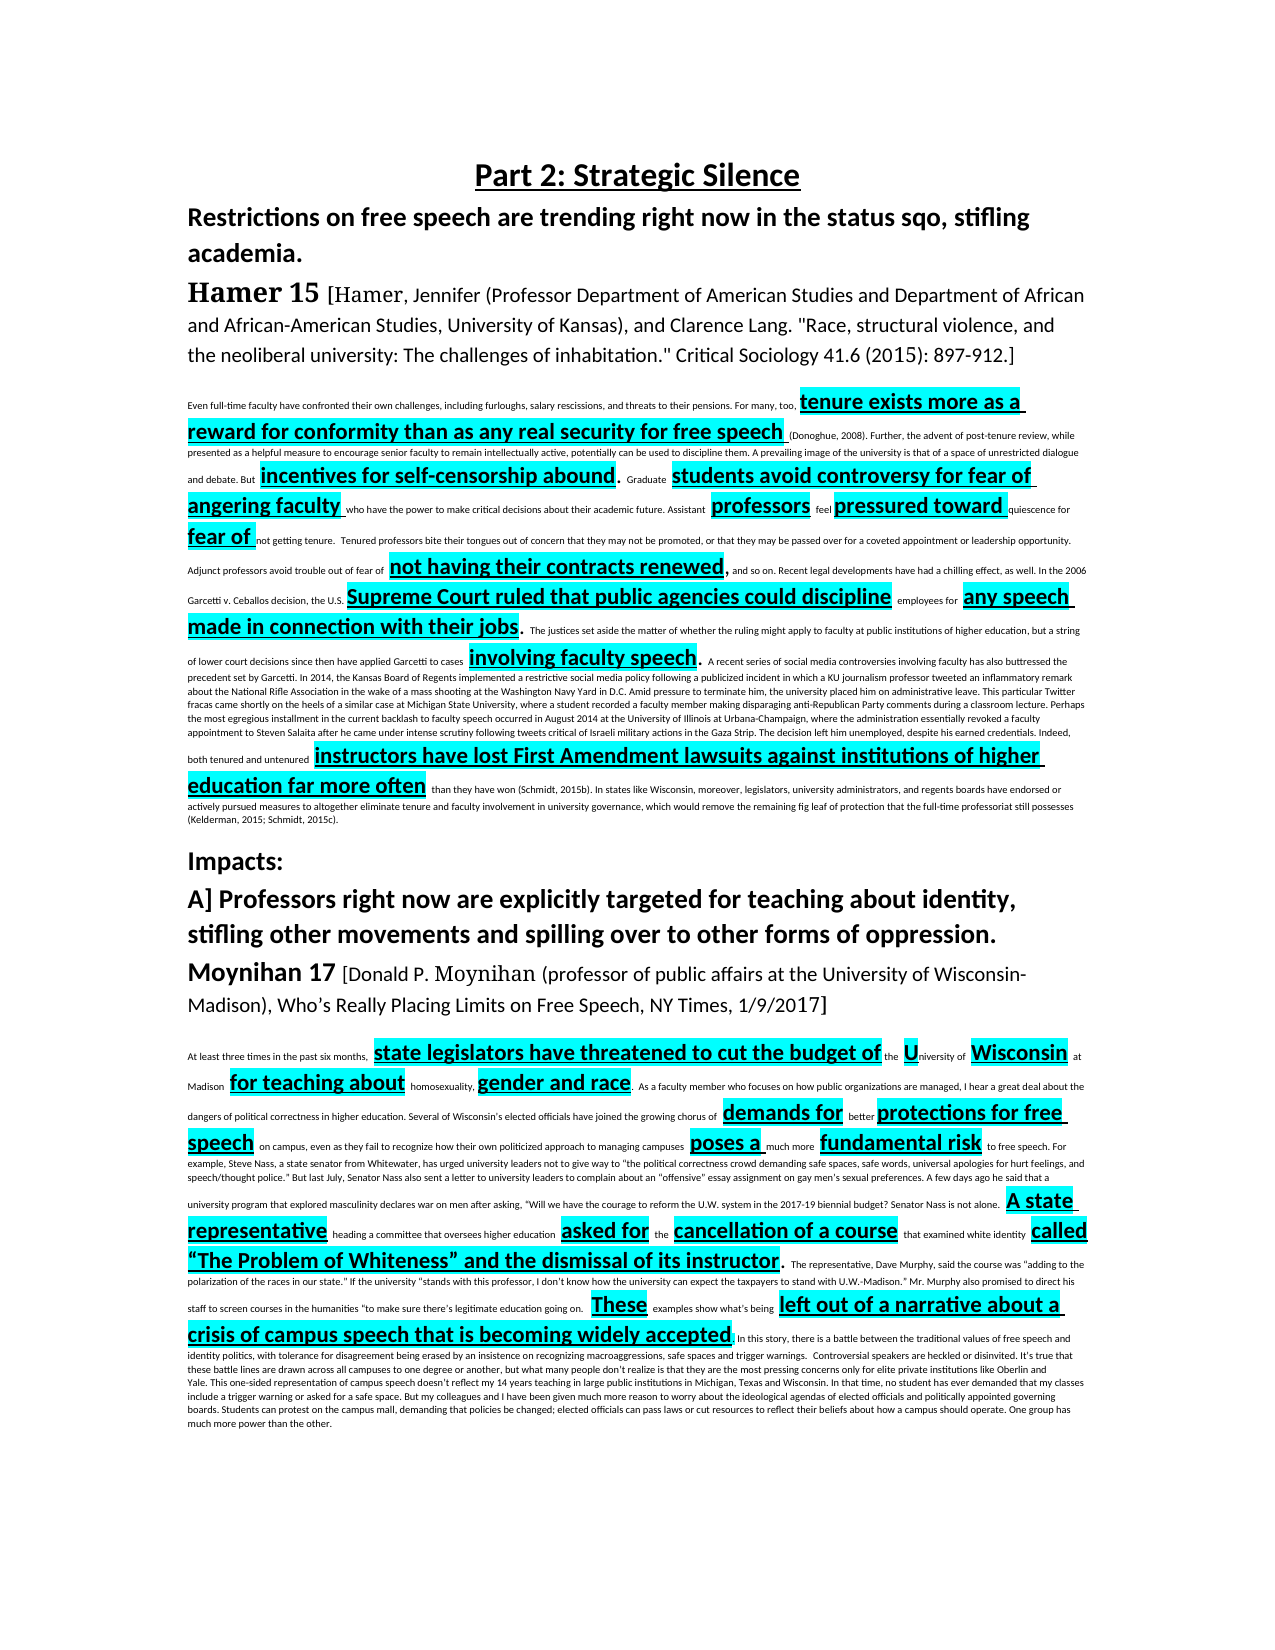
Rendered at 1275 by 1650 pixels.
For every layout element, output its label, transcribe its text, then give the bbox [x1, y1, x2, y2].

subtitle A] Professors right now are explicitly targeted for teaching about identity, stifling other movements and spilling over to other forms of oppression. [187, 882, 1087, 951]
subtitle Impacts: [187, 844, 1087, 877]
text At least three times in the past six months, state legislators have threatened to cut the budget of the University of Wisconsin at Madison for teaching about homosexuality, gender and race. As a faculty member who focuses on how public organizations are managed, I hear a great deal about the dangers of political correctness in higher education. Several of Wisconsin’s elected officials have joined the growing chorus of demands for better protections for free speech on campus, even as they fail to recognize how their own politicized approach to managing campuses poses a much more fundamental risk to free speech. For example, Steve Nass, a state senator from Whitewater, has urged university leaders not to give way to “the political correctness crowd demanding safe spaces, safe words, universal apologies for hurt feelings, and speech/thought police.” But last July, Senator Nass also sent a letter to university leaders to complain about an “offensive” essay assignment on gay men’s sexual preferences. A few days ago he said that a university program that explored masculinity declares war on men after asking, “Will we have the courage to reform the U.W. system in the 2017-19 biennial budget? Senator Nass is not alone. A state representative heading a committee that oversees higher education asked for the cancellation of a course that examined white identity called “The Problem of Whiteness” and the dismissal of its instructor. The representative, Dave Murphy, said the course was “adding to the polarization of the races in our state.” If the university “stands with this professor, I don’t know how the university can expect the taxpayers to stand with U.W.-Madison.” Mr. Murphy also promised to direct his staff to screen courses in the humanities “to make sure there’s legitimate education going on. These examples show what’s being left out of a narrative about a crisis of campus speech that is becoming widely accepted. In this story, there is a battle between the traditional values of free speech and identity politics, with tolerance for disagreement being erased by an insistence on recognizing macroaggressions, safe spaces and trigger warnings. Controversial speakers are heckled or disinvited. It’s true that these battle lines are drawn across all campuses to one degree or another, but what many people don’t realize is that they are the most pressing concerns only for elite private institutions like Oberlin and Yale. This one-sided representation of campus speech doesn’t reflect my 14 years teaching in large public institutions in Michigan, Texas and Wisconsin. In that time, no student has ever demanded that my classes include a trigger warning or asked for a safe space. But my colleagues and I have been given much more reason to worry about the ideological agendas of elected officials and politically appointed governing boards. Students can protest on the campus mall, demanding that policies be changed; elected officials can pass laws or cut resources to reflect their beliefs about how a campus should operate. One group has much more power than the other. [187, 1038, 1087, 1430]
subtitle Part 2: Strategic Silence [187, 154, 1087, 195]
text Even full-time faculty have confronted their own challenges, including furloughs, salary rescissions, and threats to their pensions. For many, too, tenure exists more as a reward for conformity than as any real security for free speech (Donoghue, 2008). Further, the advent of post-tenure review, while presented as a helpful measure to encourage senior faculty to remain intellectually active, potentially can be used to discipline them. A prevailing image of the university is that of a space of unrestricted dialogue and debate. But incentives for self-censorship abound. Graduate students avoid controversy for fear of angering faculty who have the power to make critical decisions about their academic future. Assistant professors feel pressured toward quiescence for fear of not getting tenure. Tenured professors bite their tongues out of concern that they may not be promoted, or that they may be passed over for a coveted appointment or leadership opportunity. Adjunct professors avoid trouble out of fear of not having their contracts renewed, and so on. Recent legal developments have had a chilling effect, as well. In the 2006 Garcetti v. Ceballos decision, the U.S. Supreme Court ruled that public agencies could discipline employees for any speech made in connection with their jobs. The justices set aside the matter of whether the ruling might apply to faculty at public institutions of higher education, but a string of lower court decisions since then have applied Garcetti to cases involving faculty speech. A recent series of social media controversies involving faculty has also buttressed the precedent set by Garcetti. In 2014, the Kansas Board of Regents implemented a restrictive social media policy following a publicized incident in which a KU journalism professor tweeted an inflammatory remark about the National Rifle Association in the wake of a mass shooting at the Washington Navy Yard in D.C. Amid pressure to terminate him, the university placed him on administrative leave. This particular Twitter fracas came shortly on the heels of a similar case at Michigan State University, where a student recorded a faculty member making disparaging anti-Republican Party comments during a classroom lecture. Perhaps the most egregious installment in the current backlash to faculty speech occurred in August 2014 at the University of Illinois at Urbana-Champaign, where the administration essentially revoked a faculty appointment to Steven Salaita after he came under intense scrutiny following tweets critical of Israeli military actions in the Gaza Strip. The decision left him unemployed, despite his earned credentials. Indeed, both tenured and untenured instructors have lost First Amendment lawsuits against institutions of higher education far more often than they have won (Schmidt, 2015b). In states like Wisconsin, moreover, legislators, university administrators, and regents boards have endorsed or actively pursued measures to altogether eliminate tenure and faculty involvement in university governance, which would remove the remaining fig leaf of protection that the full-time professoriat still possesses (Kelderman, 2015; Schmidt, 2015c). [187, 387, 1087, 827]
subtitle Restrictions on free speech are trending right now in the status sqo, stifling academia. [187, 200, 1087, 269]
text Hamer 15 [Hamer, Jennifer (Professor Department of American Studies and Department of African and African-American Studies, University of Kansas), and Clarence Lang. "Race, structural violence, and the neoliberal university: The challenges of inhabitation." Critical Sociology 41.6 (2015): 897-912.] [187, 273, 1087, 368]
text Moynihan 17 [Donald P. Moynihan (professor of public affairs at the University of Wisconsin-Madison), Who’s Really Placing Limits on Free Speech, NY Times, 1/9/2017] [187, 955, 1087, 1019]
